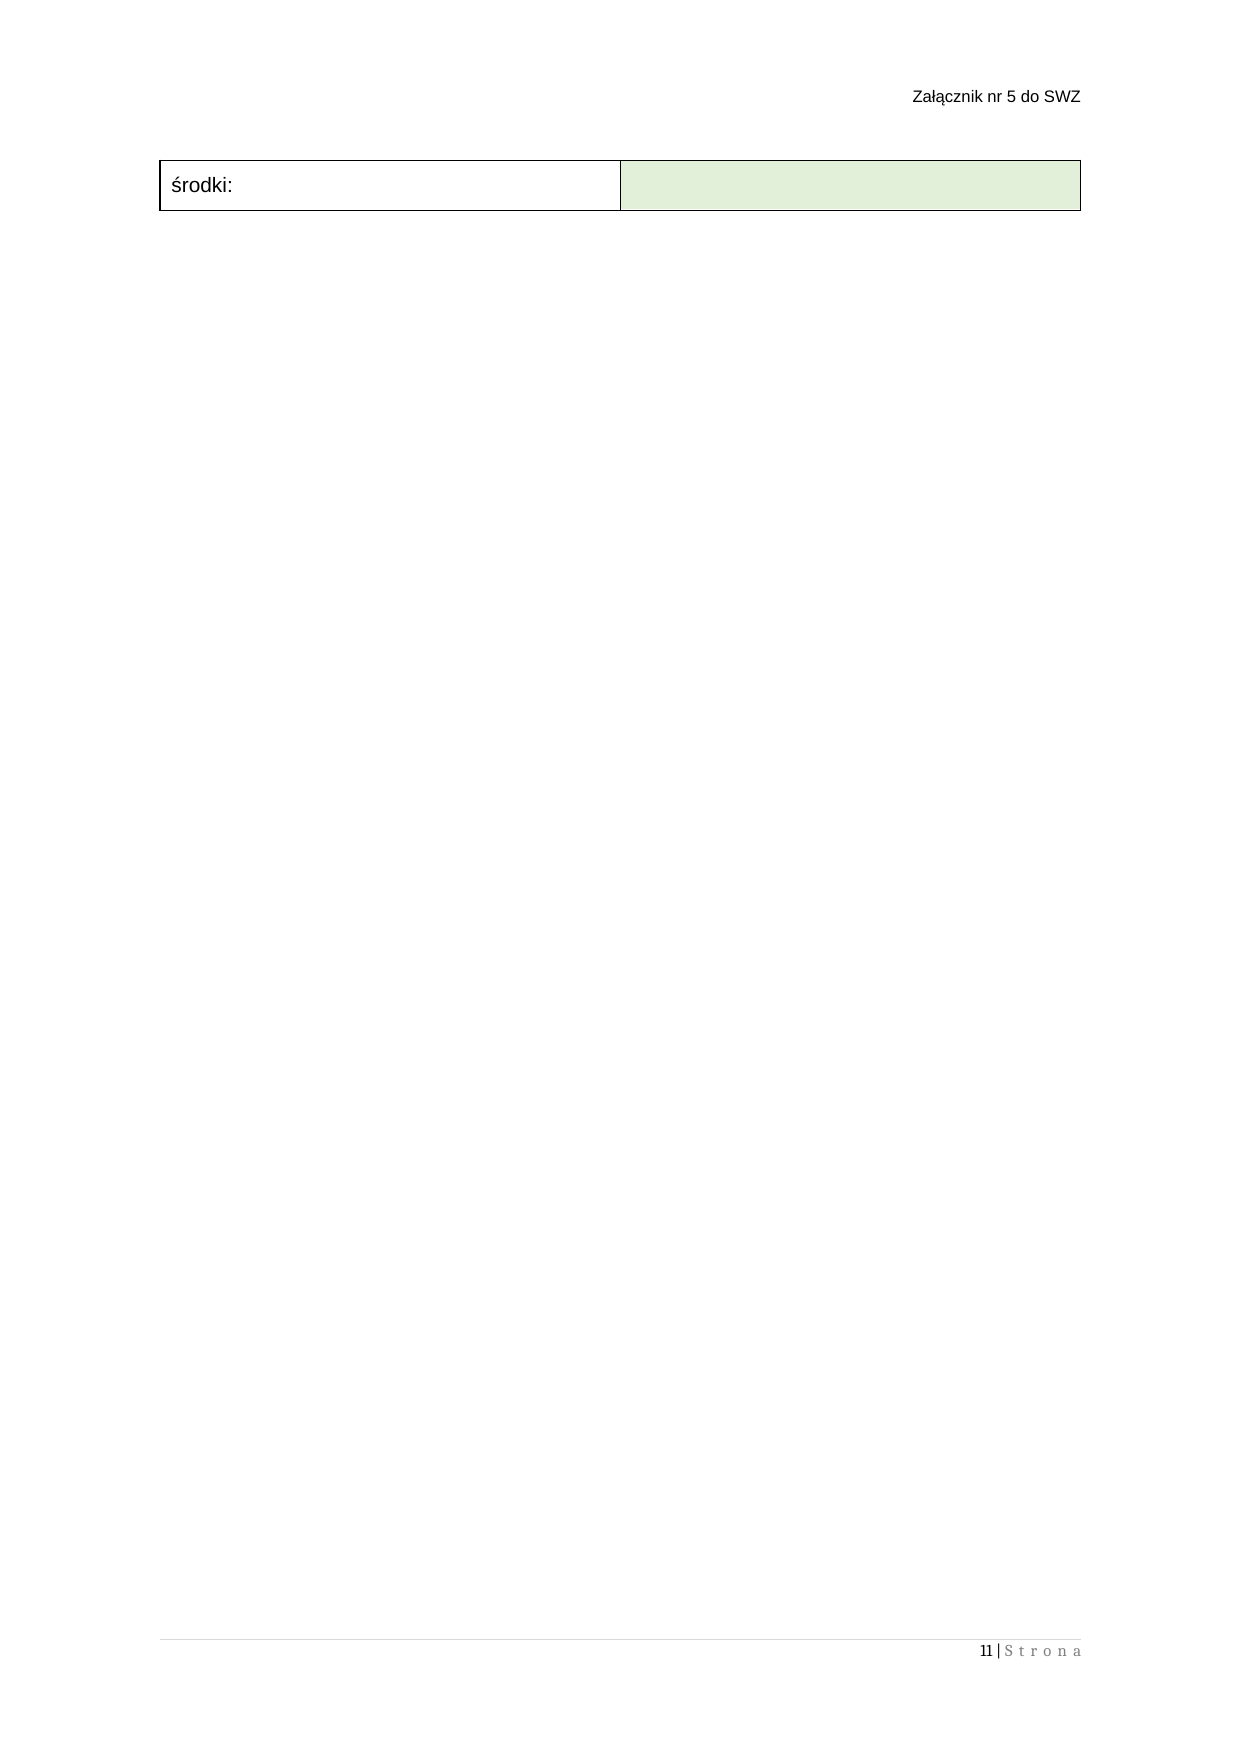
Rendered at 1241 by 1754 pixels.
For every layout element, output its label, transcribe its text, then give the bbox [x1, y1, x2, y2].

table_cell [161, 161, 620, 209]
table_cell [] Tak [] Nie [……] [621, 161, 1080, 209]
